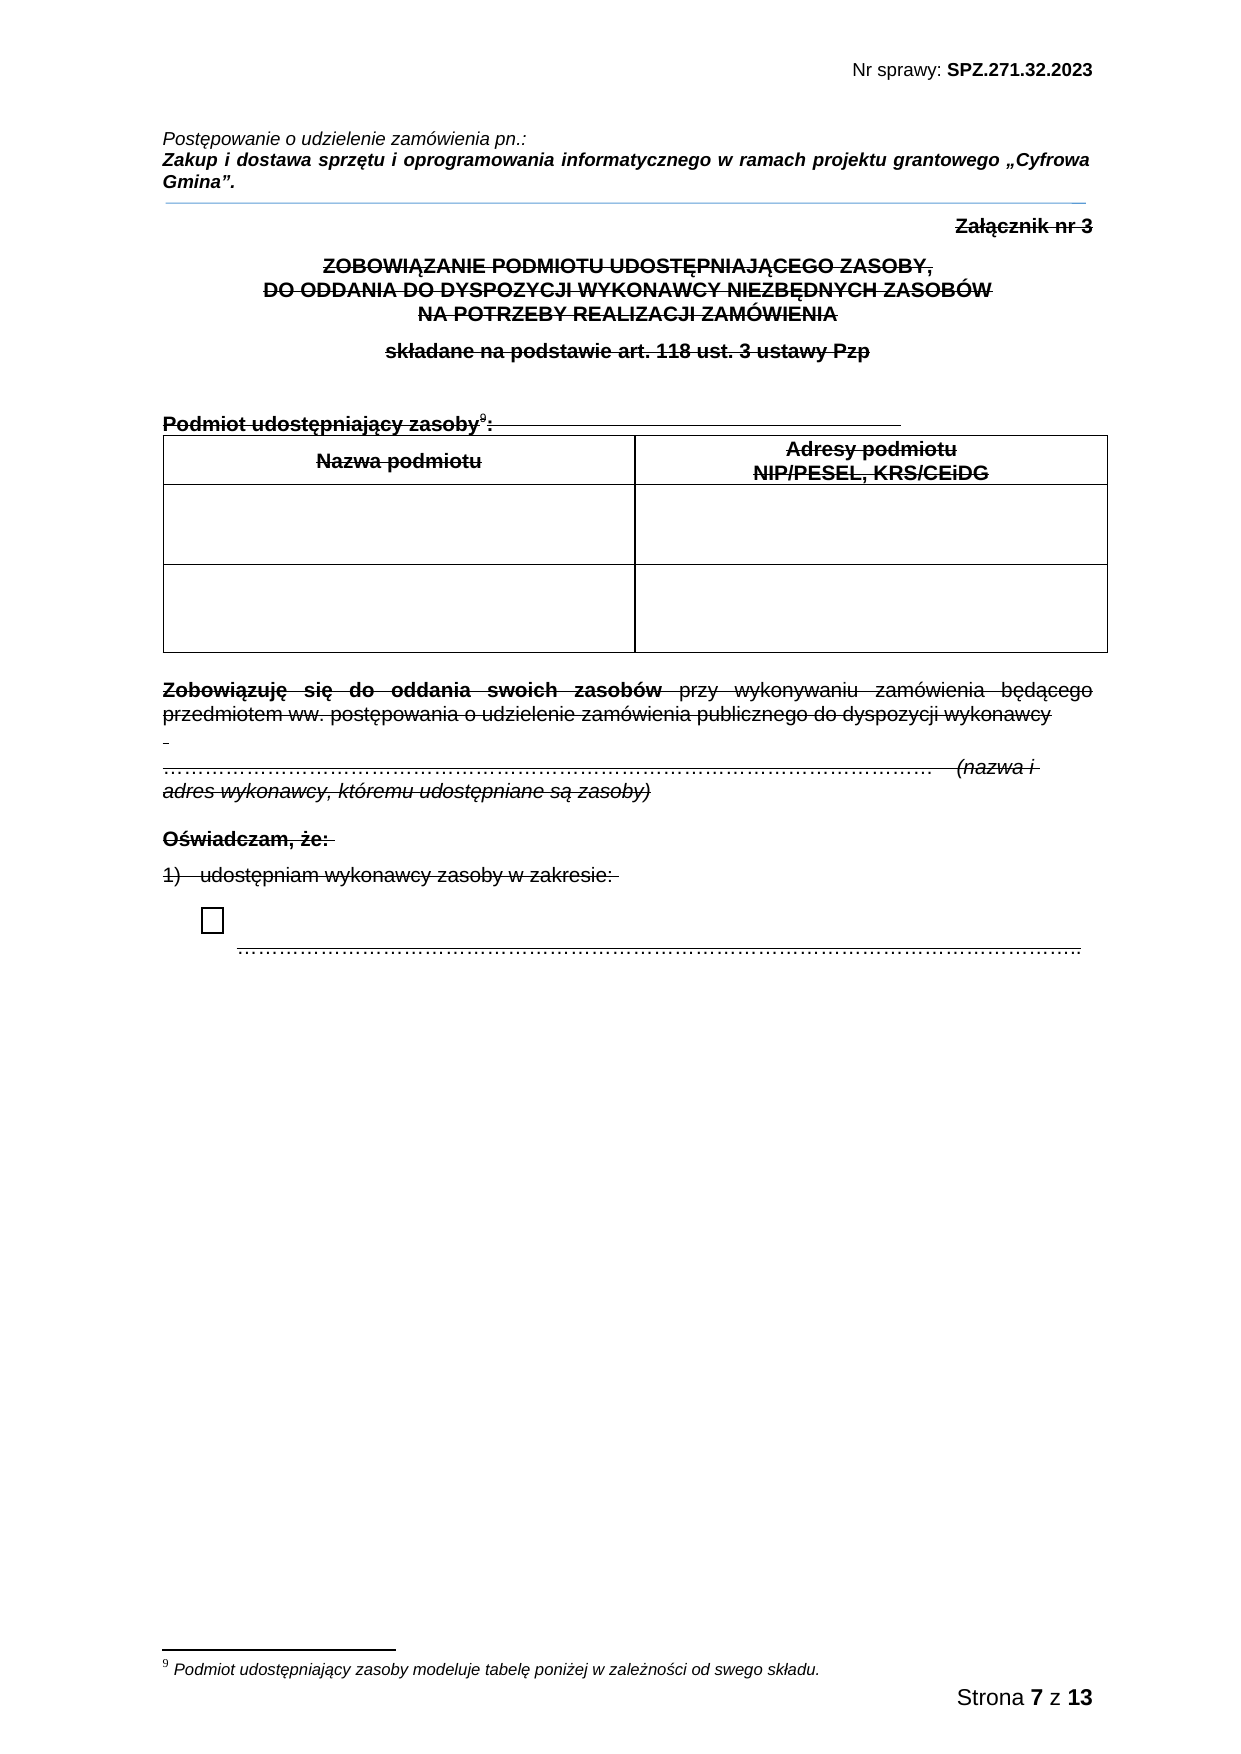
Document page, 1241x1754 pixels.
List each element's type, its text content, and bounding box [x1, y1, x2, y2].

text ZOBOWIĄZANIE PODMIOTU UDOSTĘPNIAJĄCEGO ZASOBY, [162, 254, 486, 278]
table_cell [636, 565, 1107, 652]
list ………………………………………………………………………………………………………….. [236, 911, 1093, 959]
text ………………………………………………………………………………………………… (nazwa i adres wykonawcy, któremu udostępniane są zasoby) [162, 755, 1093, 803]
text Załącznik nr 3 [162, 213, 1093, 237]
text składane na podstawie art. 118 ust. 3 ustawy Pzp [162, 338, 1093, 362]
text ZOBOWIĄZANIE PODMIOTU UDOSTĘPNIAJĄCEGO ZASOBY, [492, 254, 1093, 278]
table_header Adresy podmiotu NIP/PESEL, KRS/CEiDG [636, 436, 1107, 484]
table_header Nazwa podmiotu [164, 436, 634, 484]
text Zobowiązuję się do oddania swoich zasobów przy wykonywaniu zamówienia będącego przedmiotem ww. postępowania o udzielenie zamówienia publicznego do dyspozycji wykonawcy [162, 692, 1093, 726]
table_cell [164, 565, 634, 652]
text Zobowiązuję się do oddania swoich zasobów przy wykonywaniu zamówienia będącego przedmiotem ww. postępowania o udzielenie zamówienia publicznego do dyspozycji wykonawcy [162, 678, 1093, 691]
text Podmiot udostępniający zasoby: [162, 411, 1093, 435]
text NA POTRZEBY REALIZACJI ZAMÓWIENIA [162, 302, 1093, 326]
table_cell [636, 485, 1107, 564]
text Oświadczam, że: [162, 827, 1093, 851]
text DO ODDANIA DO DYSPOZYCJI WYKONAWCY NIEZBĘDNYCH ZASOBÓW [162, 278, 1093, 302]
table_cell [164, 485, 634, 564]
list udostępniam wykonawcy zasoby w zakresie: [162, 863, 1093, 887]
